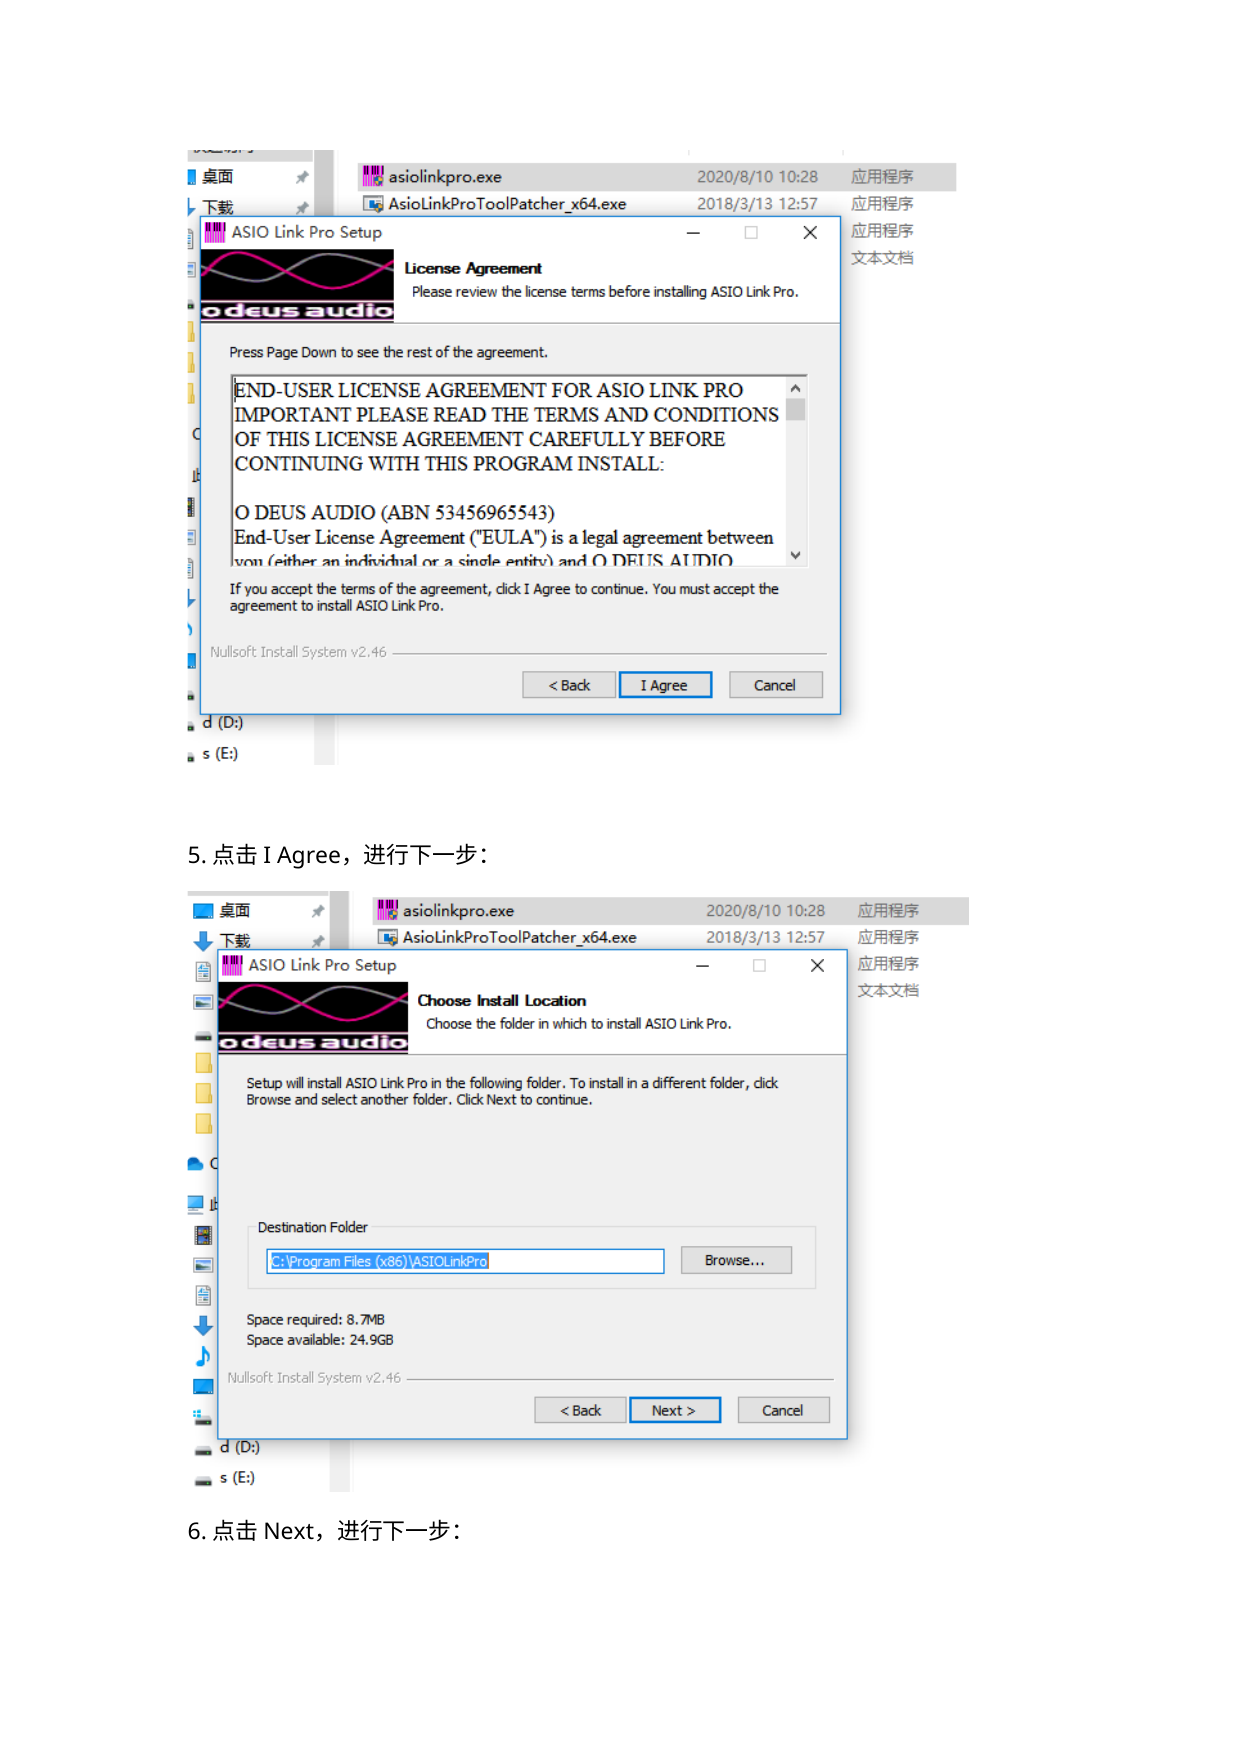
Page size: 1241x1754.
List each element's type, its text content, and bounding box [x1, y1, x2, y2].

picture [187, 150, 957, 765]
list 点击I Agree，进行下一步： [187, 837, 1053, 871]
list 点击Next，进行下一步： [187, 1513, 1053, 1546]
picture [187, 891, 969, 1492]
